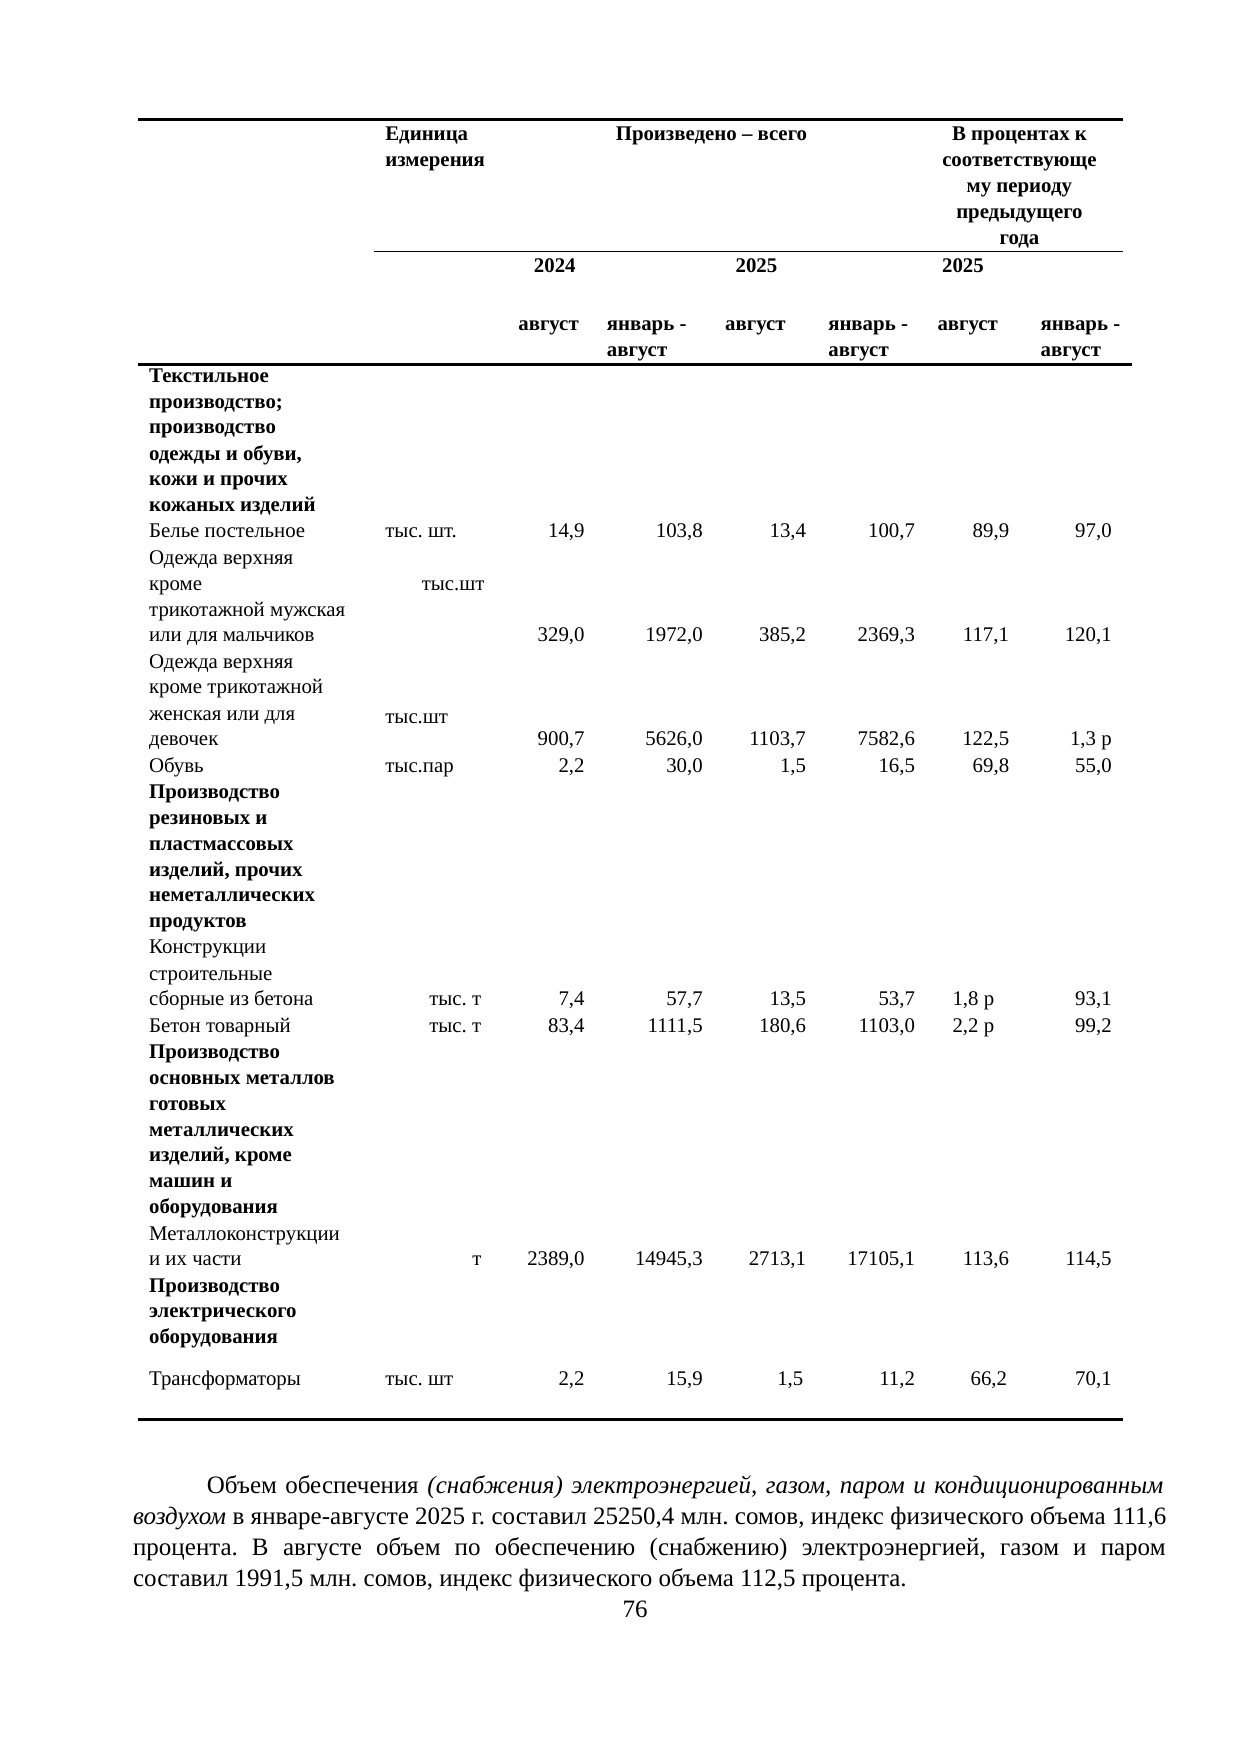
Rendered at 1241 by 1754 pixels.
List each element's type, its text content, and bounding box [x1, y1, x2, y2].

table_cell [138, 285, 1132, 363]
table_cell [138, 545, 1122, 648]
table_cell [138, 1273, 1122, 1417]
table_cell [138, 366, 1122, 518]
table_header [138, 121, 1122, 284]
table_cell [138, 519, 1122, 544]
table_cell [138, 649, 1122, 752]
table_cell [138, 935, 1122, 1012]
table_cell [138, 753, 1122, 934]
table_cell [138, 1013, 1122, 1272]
text Объем обеспечения (снабжения) электроэнергией, газом, паром и кондиционированным воздухом в январе-августе 2025 г. составил 25250,4 млн. сомов, индекс физического объема 111,6 процента. В августе объем по обеспечению (снабжению) электроэнергией, газом и паром составил 1991,5 млн. сомов, индекс физического объема 112,5 процента. [133, 1470, 1166, 1592]
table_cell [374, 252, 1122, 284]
